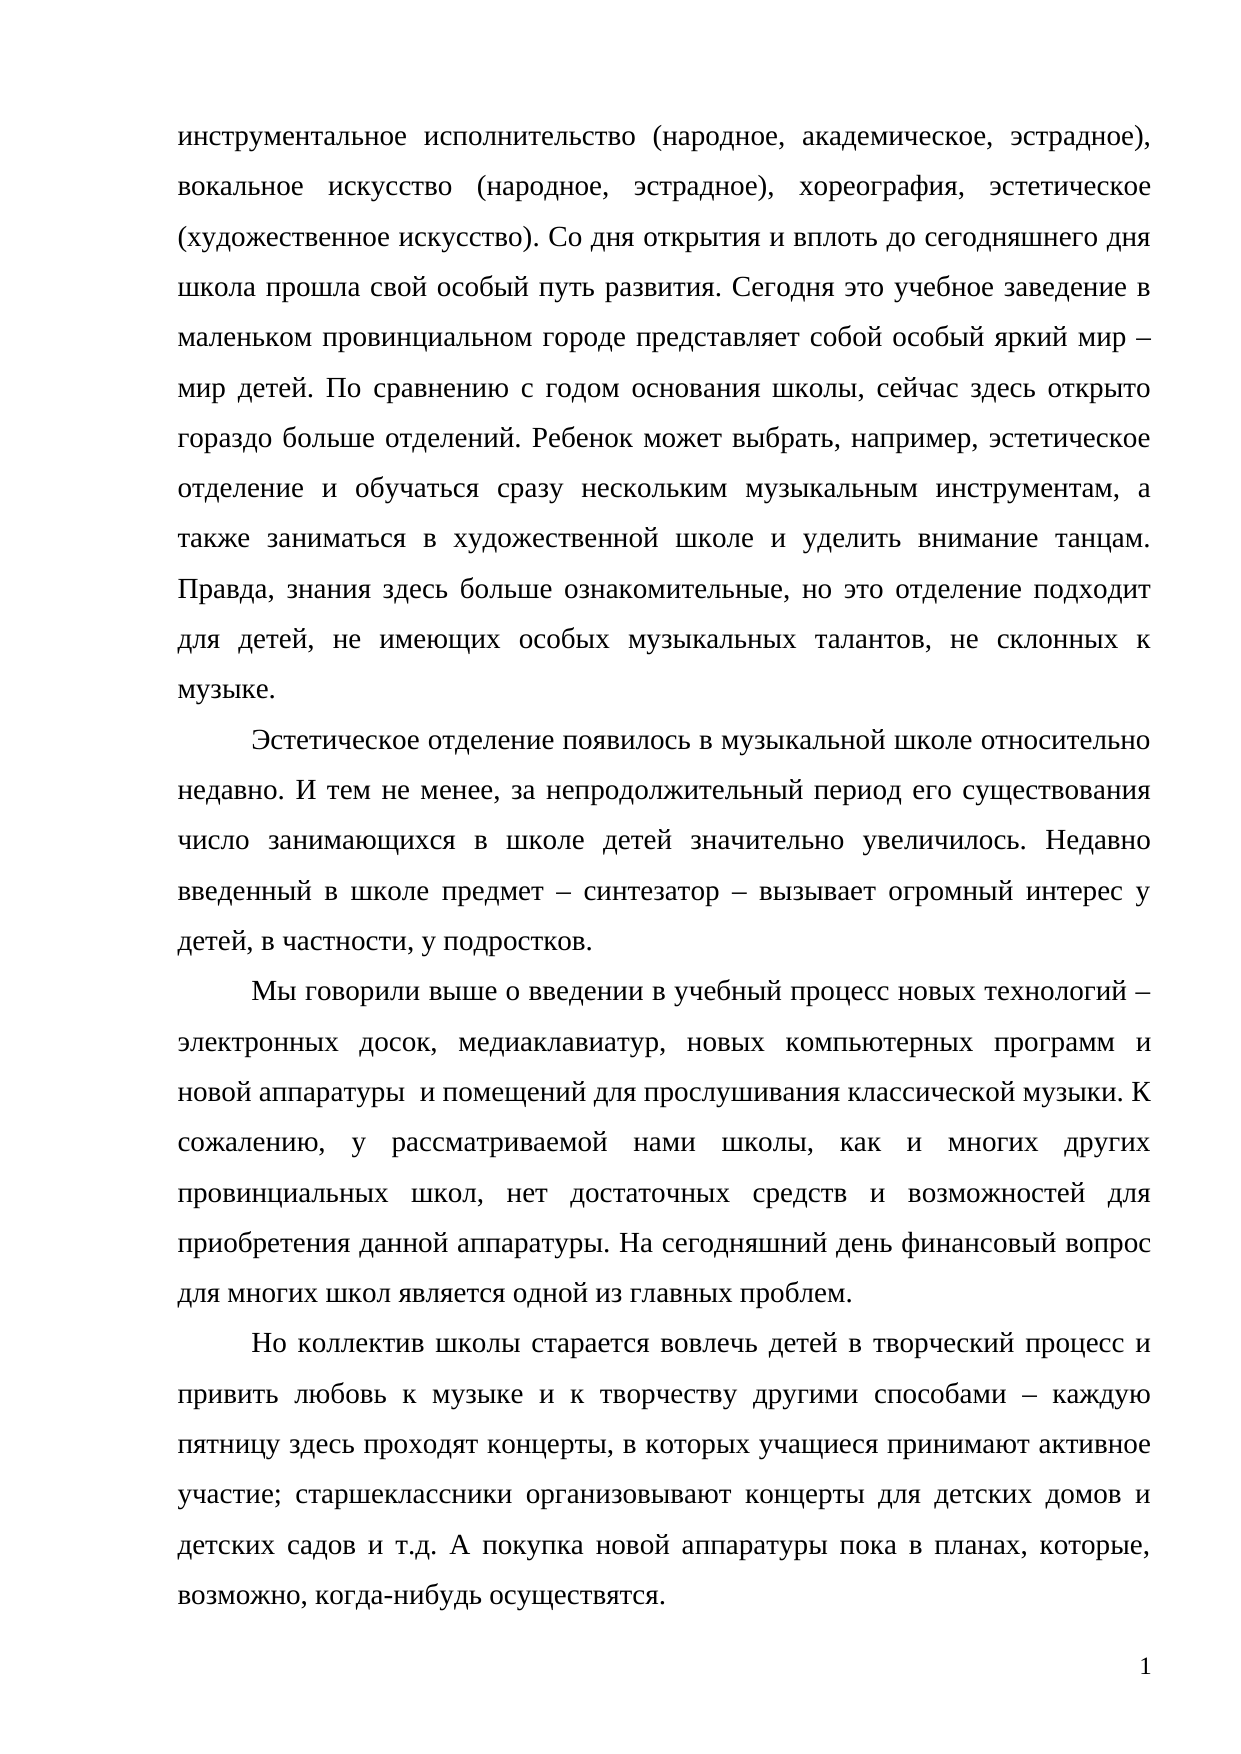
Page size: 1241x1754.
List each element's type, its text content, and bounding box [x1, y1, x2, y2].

text Эстетическое отделение появилось в музыкальной школе относительно недавно. И тем не менее, за непродолжительный период его существования число занимающихся в школе детей значительно увеличилось. Недавно введенный в школе предмет – синтезатор – вызывает огромный интерес у детей, в частности, у подростков. [177, 722, 1152, 957]
text Мы говорили выше о введении в учебный процесс новых технологий – электронных досок, медиаклавиатур, новых компьютерных программ и новой аппаратуры и помещений для прослушивания классической музыки. К сожалению, у рассматриваемой нами школы, как и многих других провинциальных школ, нет достаточных средств и возможностей для приобретения данной аппаратуры. На сегодняшний день финансовый вопрос для многих школ является одной из главных проблем. [177, 973, 1152, 1309]
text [177, 118, 1152, 705]
text Но коллектив школы старается вовлечь детей в творческий процесс и привить любовь к музыке и к творчеству другими способами – каждую пятницу здесь проходят концерты, в которых учащиеся принимают активное участие; старшеклассники организовывают концерты для детских домов и детских садов и т.д. А покупка новой аппаратуры пока в планах, которые, возможно, когда-нибудь осуществятся. [177, 1326, 1152, 1611]
